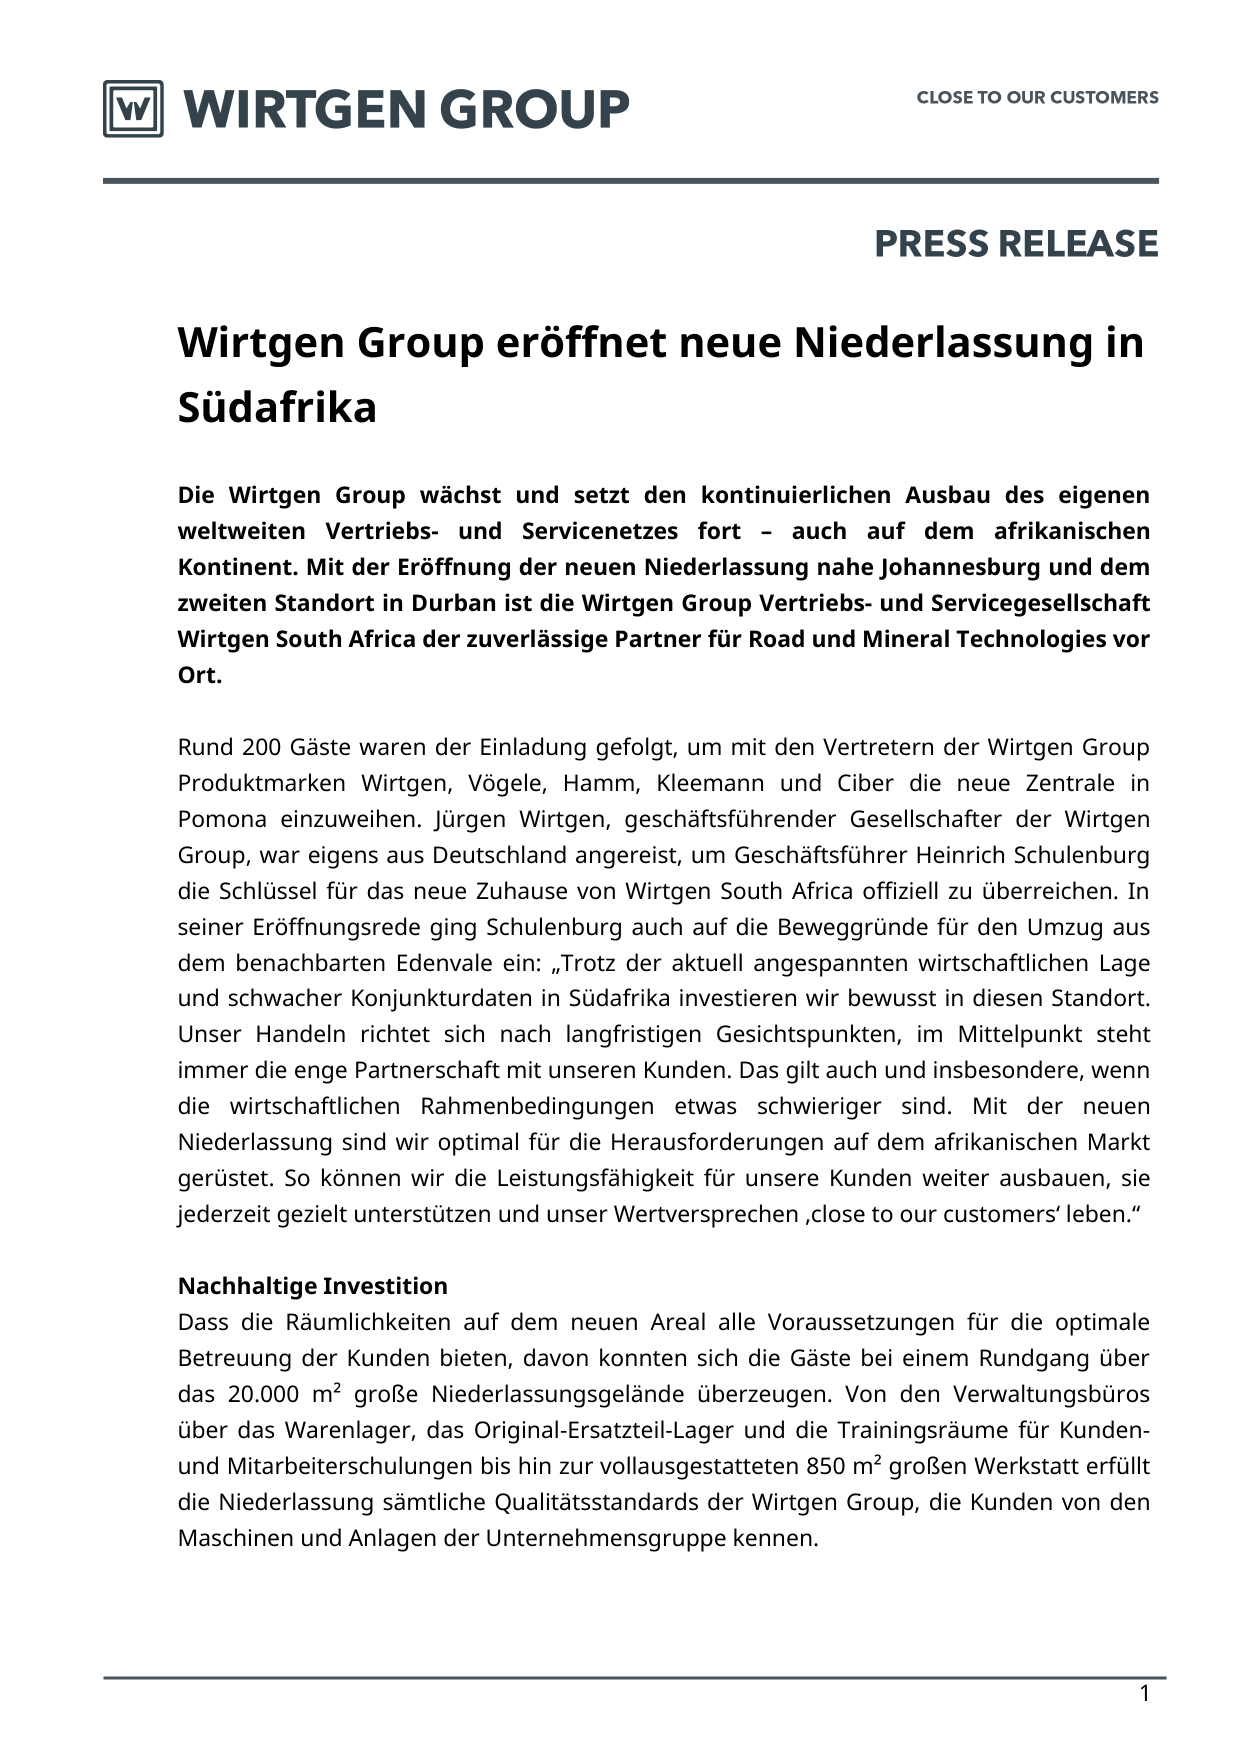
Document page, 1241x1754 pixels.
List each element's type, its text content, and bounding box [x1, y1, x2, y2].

text Die Wirtgen Group wächst und setzt den kontinuierlichen Ausbau des eigenen weltweiten Vertriebs- und Servicenetzes fort – auch auf dem afrikanischen Kontinent. Mit der Eröffnung der neuen Niederlassung nahe Johannesburg und dem zweiten Standort in Durban ist die Wirtgen Group Vertriebs- und Servicegesellschaft Wirtgen South Africa der zuverlässige Partner für Road und Mineral Technologies vor Ort. [177, 479, 1152, 690]
text Dass die Räumlichkeiten auf dem neuen Areal alle Voraussetzungen für die optimale Betreuung der Kunden bieten, davon konnten sich die Gäste bei einem Rundgang über das 20.000 m² große Niederlassungsgelände überzeugen. Von den Verwaltungsbüros über das Warenlager, das Original-Ersatzteil-Lager und die Trainingsräume für Kunden- und Mitarbeiterschulungen bis hin zur vollausgestatteten 850 m² großen Werkstatt erfüllt die Niederlassung sämtliche Qualitätsstandards der Wirtgen Group, die Kunden von den Maschinen und Anlagen der Unternehmensgruppe kennen. [177, 1306, 1152, 1553]
text Wirtgen Group eröffnet neue Niederlassung in Südafrika [177, 313, 1152, 435]
picture [75, 57, 1182, 271]
text Nachhaltige Investition [177, 1270, 1152, 1301]
picture [71, 1664, 1186, 1686]
text Rund 200 Gäste waren der Einladung gefolgt, um mit den Vertretern der Wirtgen Group Produktmarken Wirtgen, Vögele, Hamm, Kleemann und Ciber die neue Zentrale in Pomona einzuweihen. Jürgen Wirtgen, geschäftsführender Gesellschafter der Wirtgen Group, war eigens aus Deutschland angereist, um Geschäftsführer Heinrich Schulenburg die Schlüssel für das neue Zuhause von Wirtgen South Africa offiziell zu überreichen. In seiner Eröffnungsrede ging Schulenburg auch auf die Beweggründe für den Umzug aus dem benachbarten Edenvale ein: „Trotz der aktuell angespannten wirtschaftlichen Lage und schwacher Konjunkturdaten in Südafrika investieren wir bewusst in diesen Standort. Unser Handeln richtet sich nach langfristigen Gesichtspunkten, im Mittelpunkt steht immer die enge Partnerschaft mit unseren Kunden. Das gilt auch und insbesondere, wenn die wirtschaftlichen Rahmenbedingungen etwas schwieriger sind. Mit der neuen Niederlassung sind wir optimal für die Herausforderungen auf dem afrikanischen Markt gerüstet. So können wir die Leistungsfähigkeit für unsere Kunden weiter ausbauen, sie jederzeit gezielt unterstützen und unser Wertversprechen ‚close to our customers‘ leben.“ [177, 731, 1152, 1229]
